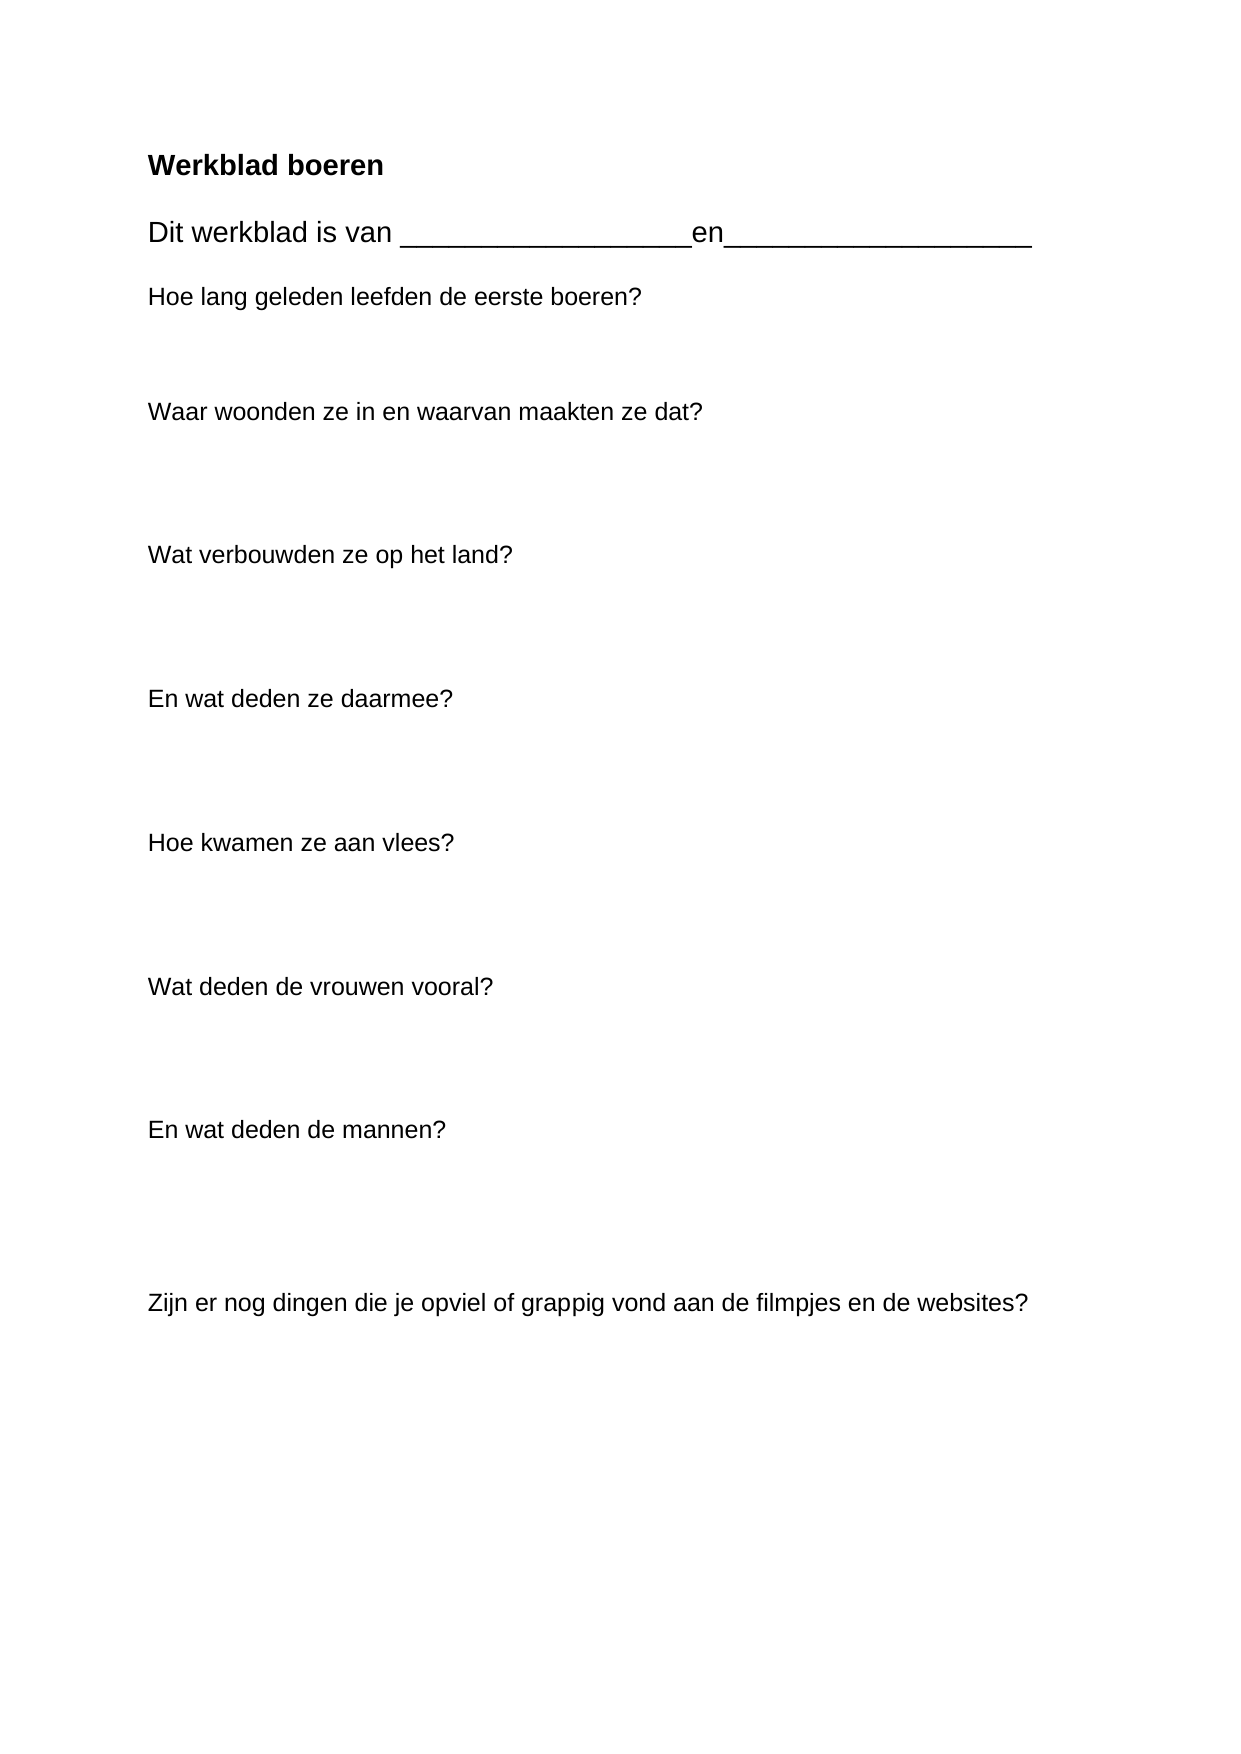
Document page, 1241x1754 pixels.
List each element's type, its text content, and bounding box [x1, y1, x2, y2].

text Hoe lang geleden leefden de eerste boeren? [148, 282, 1093, 311]
text Wat deden de vrouwen vooral? [148, 972, 1093, 1001]
text En wat deden de mannen? [148, 1116, 1093, 1144]
text Dit werkblad is van __________________en___________________ [148, 215, 1093, 248]
text Hoe kwamen ze aan vlees? [148, 828, 1093, 857]
text Waar woonden ze in en waarvan maakten ze dat? [148, 397, 1093, 426]
text Werkblad boeren [148, 148, 1093, 181]
text Zijn er nog dingen die je opviel of grappig vond aan de filmpjes en de websites? [148, 1288, 1093, 1317]
text En wat deden ze daarmee? [148, 684, 1093, 713]
text Wat verbouwden ze op het land? [148, 541, 1093, 569]
